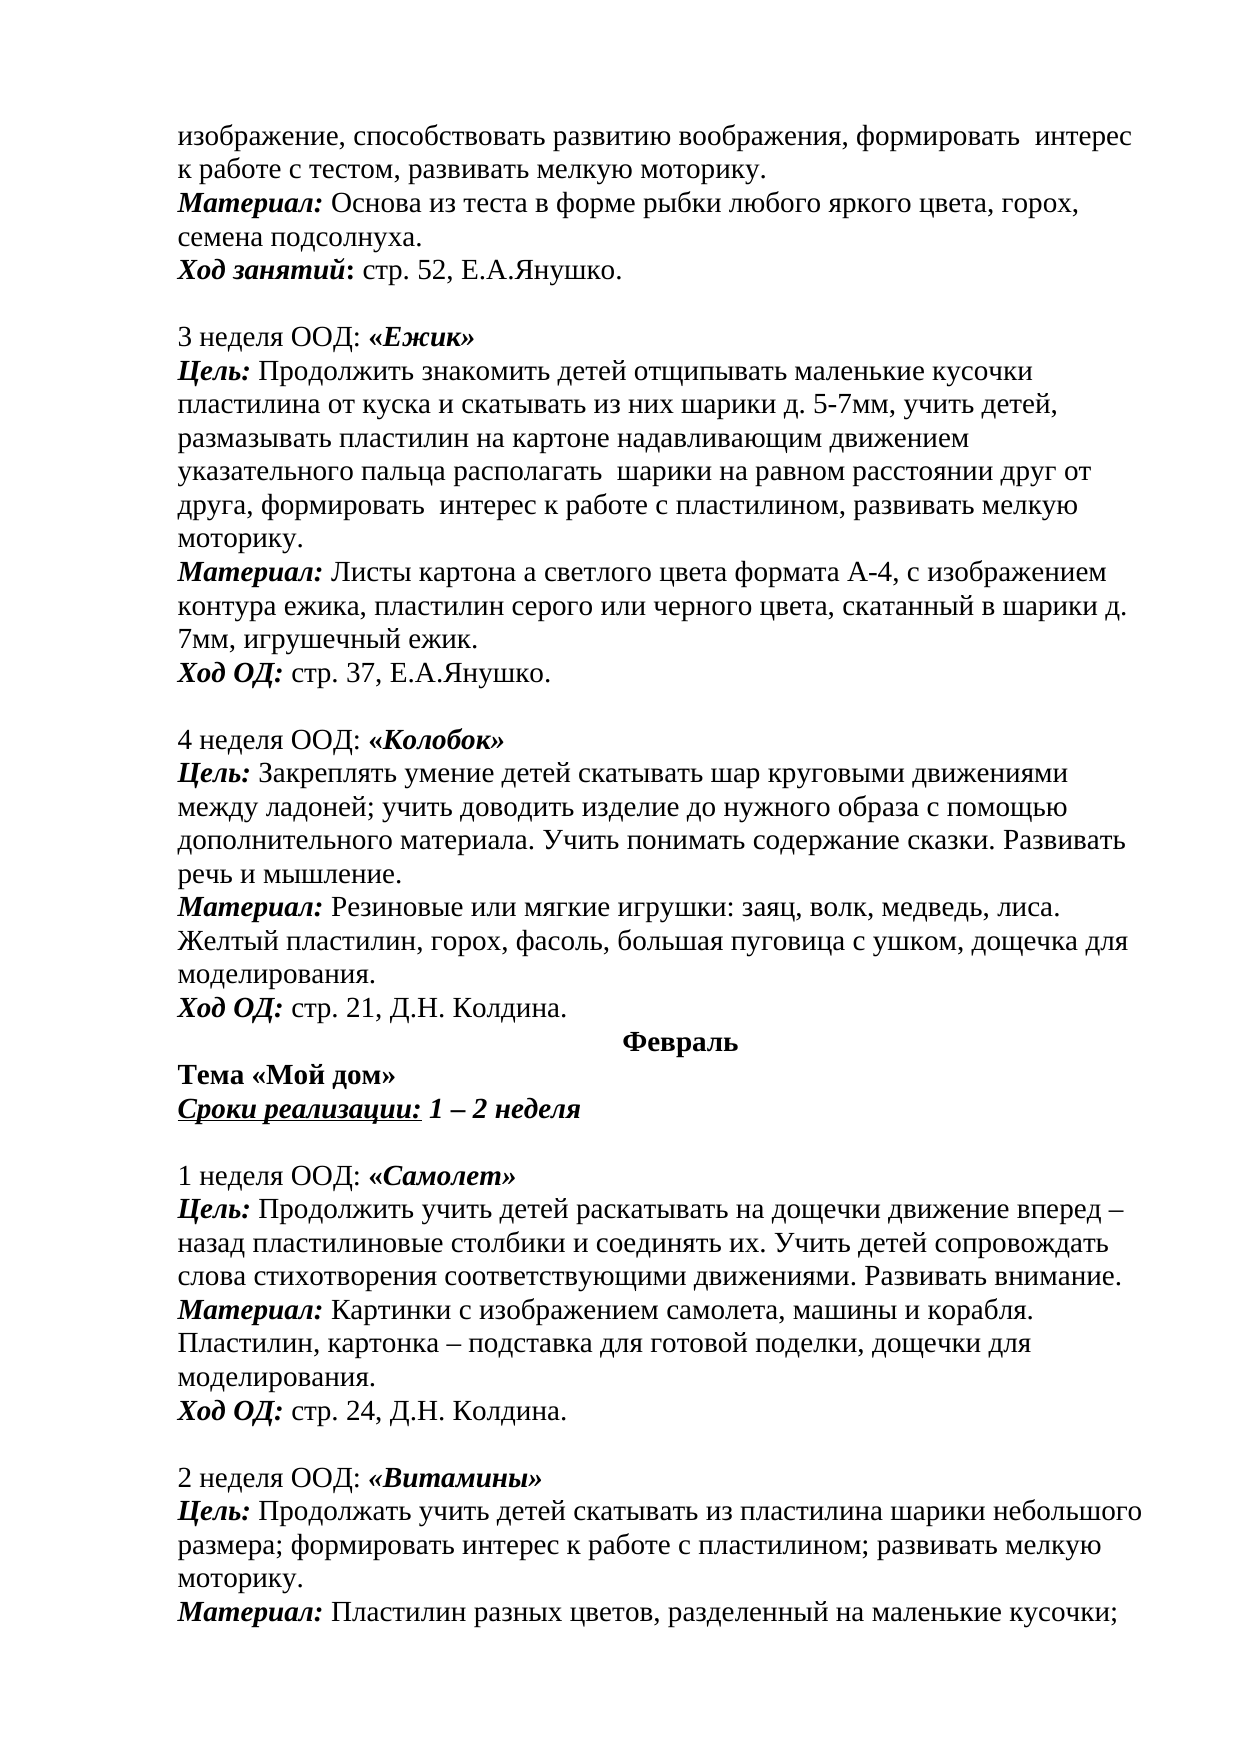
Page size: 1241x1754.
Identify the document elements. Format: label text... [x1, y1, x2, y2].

text 1 неделя ООД: «Самолет» [177, 1158, 1152, 1191]
text Ход ОД: стр. 21, Д.Н. Колдина. [177, 990, 1152, 1024]
text Цель: Продолжить учить детей раскатывать на дощечки движение вперед – назад пластилиновые столбики и соединять их. Учить детей сопровождать слова стихотворения соответствующими движениями. Развивать внимание. [177, 1191, 1152, 1292]
text Тема «Мой дом» [177, 1057, 1152, 1091]
text Цель: Закреплять умение детей скатывать шар круговыми движениями между ладоней; учить доводить изделие до нужного образа с помощью дополнительного материала. Учить понимать содержание сказки. Развивать речь и мышление. [177, 755, 1152, 889]
text 4 неделя ООД: «Колобок» [177, 722, 1152, 755]
text Материал: Резиновые или мягкие игрушки: заяц, волк, медведь, лиса. Желтый пластилин, горох, фасоль, большая пуговица с ушком, дощечка для моделирования. [177, 889, 1152, 990]
text Ход ОД: стр. 24, Д.Н. Колдина. [177, 1393, 1152, 1426]
text Материал: Листы картона а светлого цвета формата А-4, с изображением контура ежика, пластилин серого или черного цвета, скатанный в шарики д. 7мм, игрушечный ежик. [177, 554, 1152, 655]
text Цель: Продолжить знакомить детей отщипывать маленькие кусочки пластилина от куска и скатывать из них шарики д. 5-7мм, учить детей, размазывать пластилин на картоне надавливающим движением указательного пальца располагать шарики на равном расстоянии друг от друга, формировать интерес к работе с пластилином, развивать мелкую моторику. [177, 353, 1152, 554]
text Ход занятий: стр. 52, Е.А.Янушко. [177, 252, 1152, 286]
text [177, 1594, 1152, 1627]
text Сроки реализации: 1 – 2 неделя [177, 1091, 1152, 1124]
text Материал: Картинки с изображением самолета, машины и корабля. Пластилин, картонка – подставка для готовой поделки, дощечки для моделирования. [177, 1292, 1152, 1393]
text Ход ОД: стр. 37, Е.А.Янушко. [177, 655, 1152, 688]
text Материал: Основа из теста в форме рыбки любого яркого цвета, горох, семена подсолнуха. [177, 185, 1152, 252]
text Февраль [177, 1024, 1152, 1057]
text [177, 118, 1152, 185]
text 2 неделя ООД: «Витамины» [177, 1460, 1152, 1493]
text 3 неделя ООД: «Ежик» [177, 319, 1152, 353]
text Цель: Продолжать учить детей скатывать из пластилина шарики небольшого размера; формировать интерес к работе с пластилином; развивать мелкую моторику. [177, 1493, 1152, 1594]
